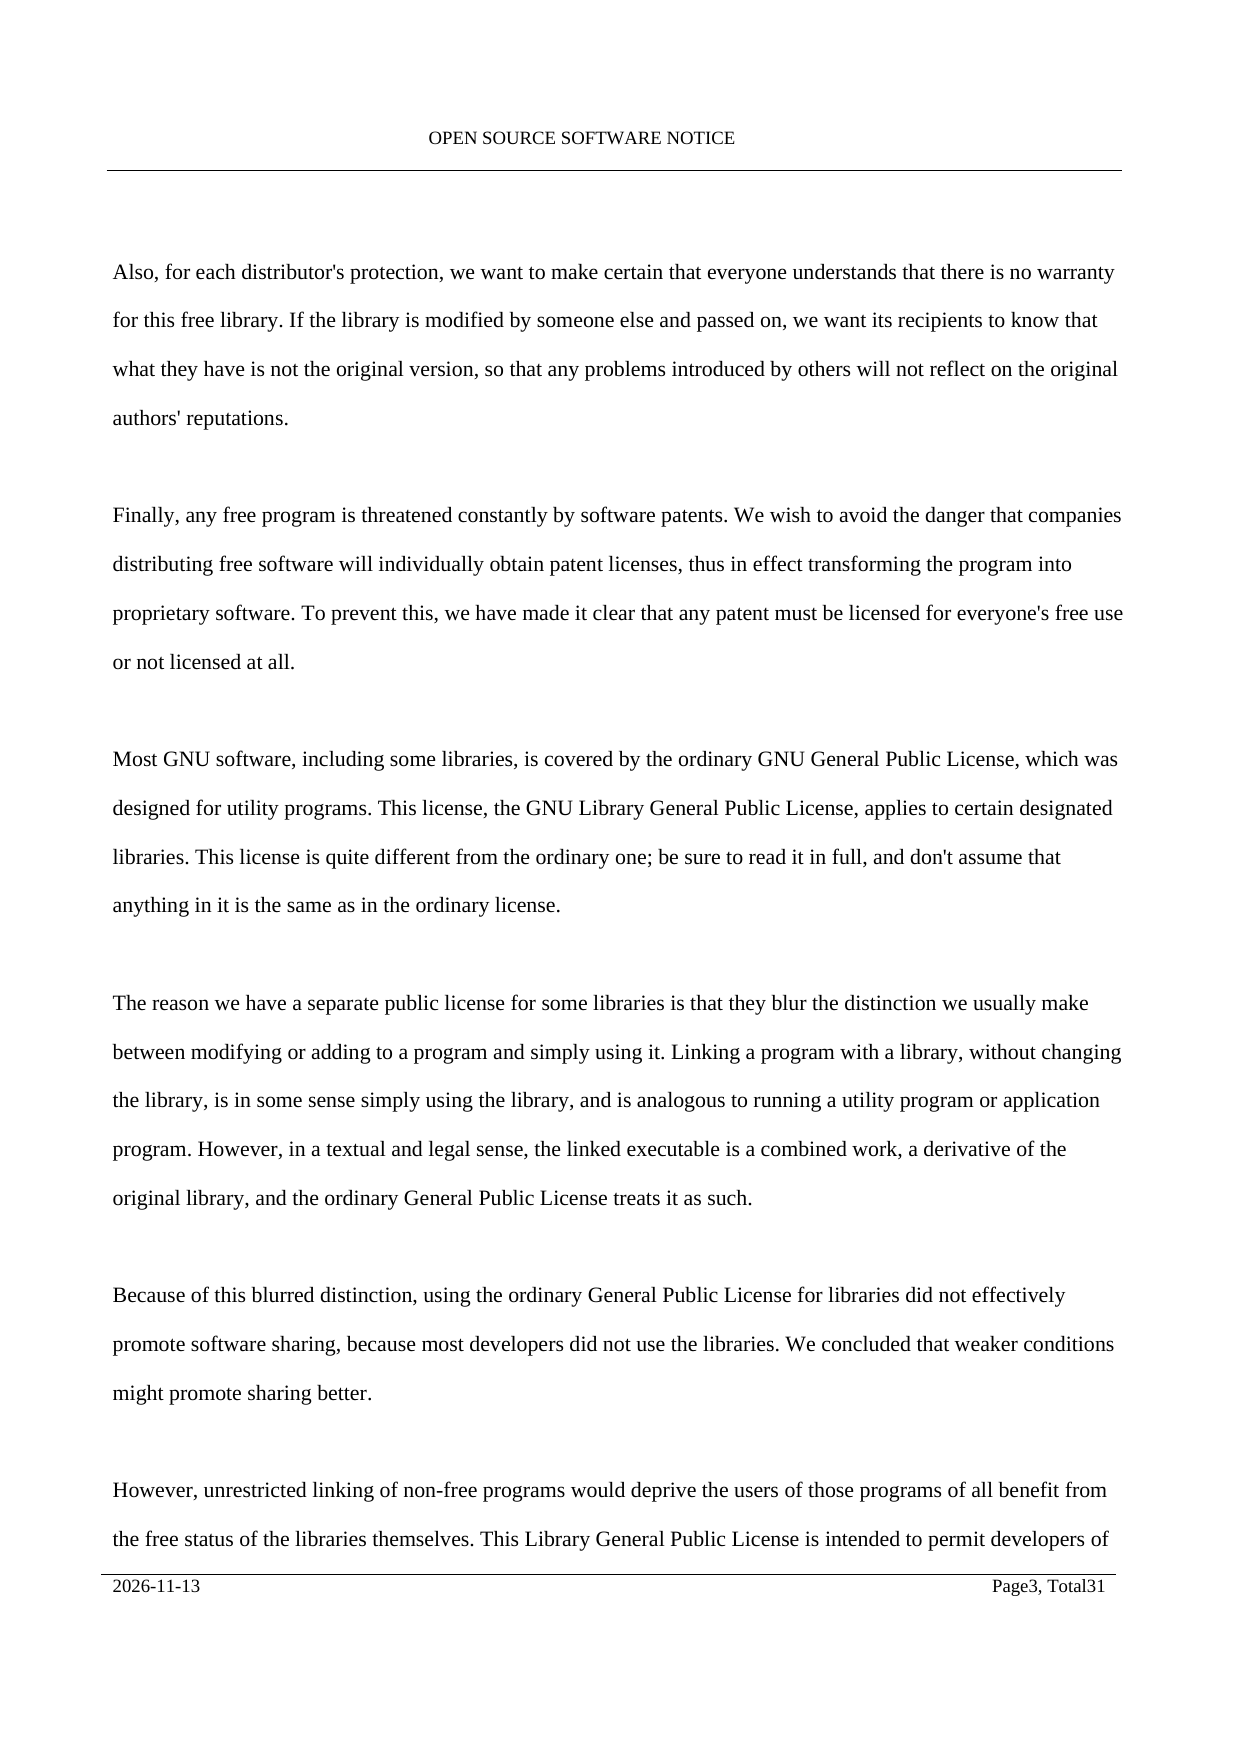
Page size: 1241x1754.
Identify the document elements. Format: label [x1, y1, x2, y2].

text [112, 206, 1128, 1555]
